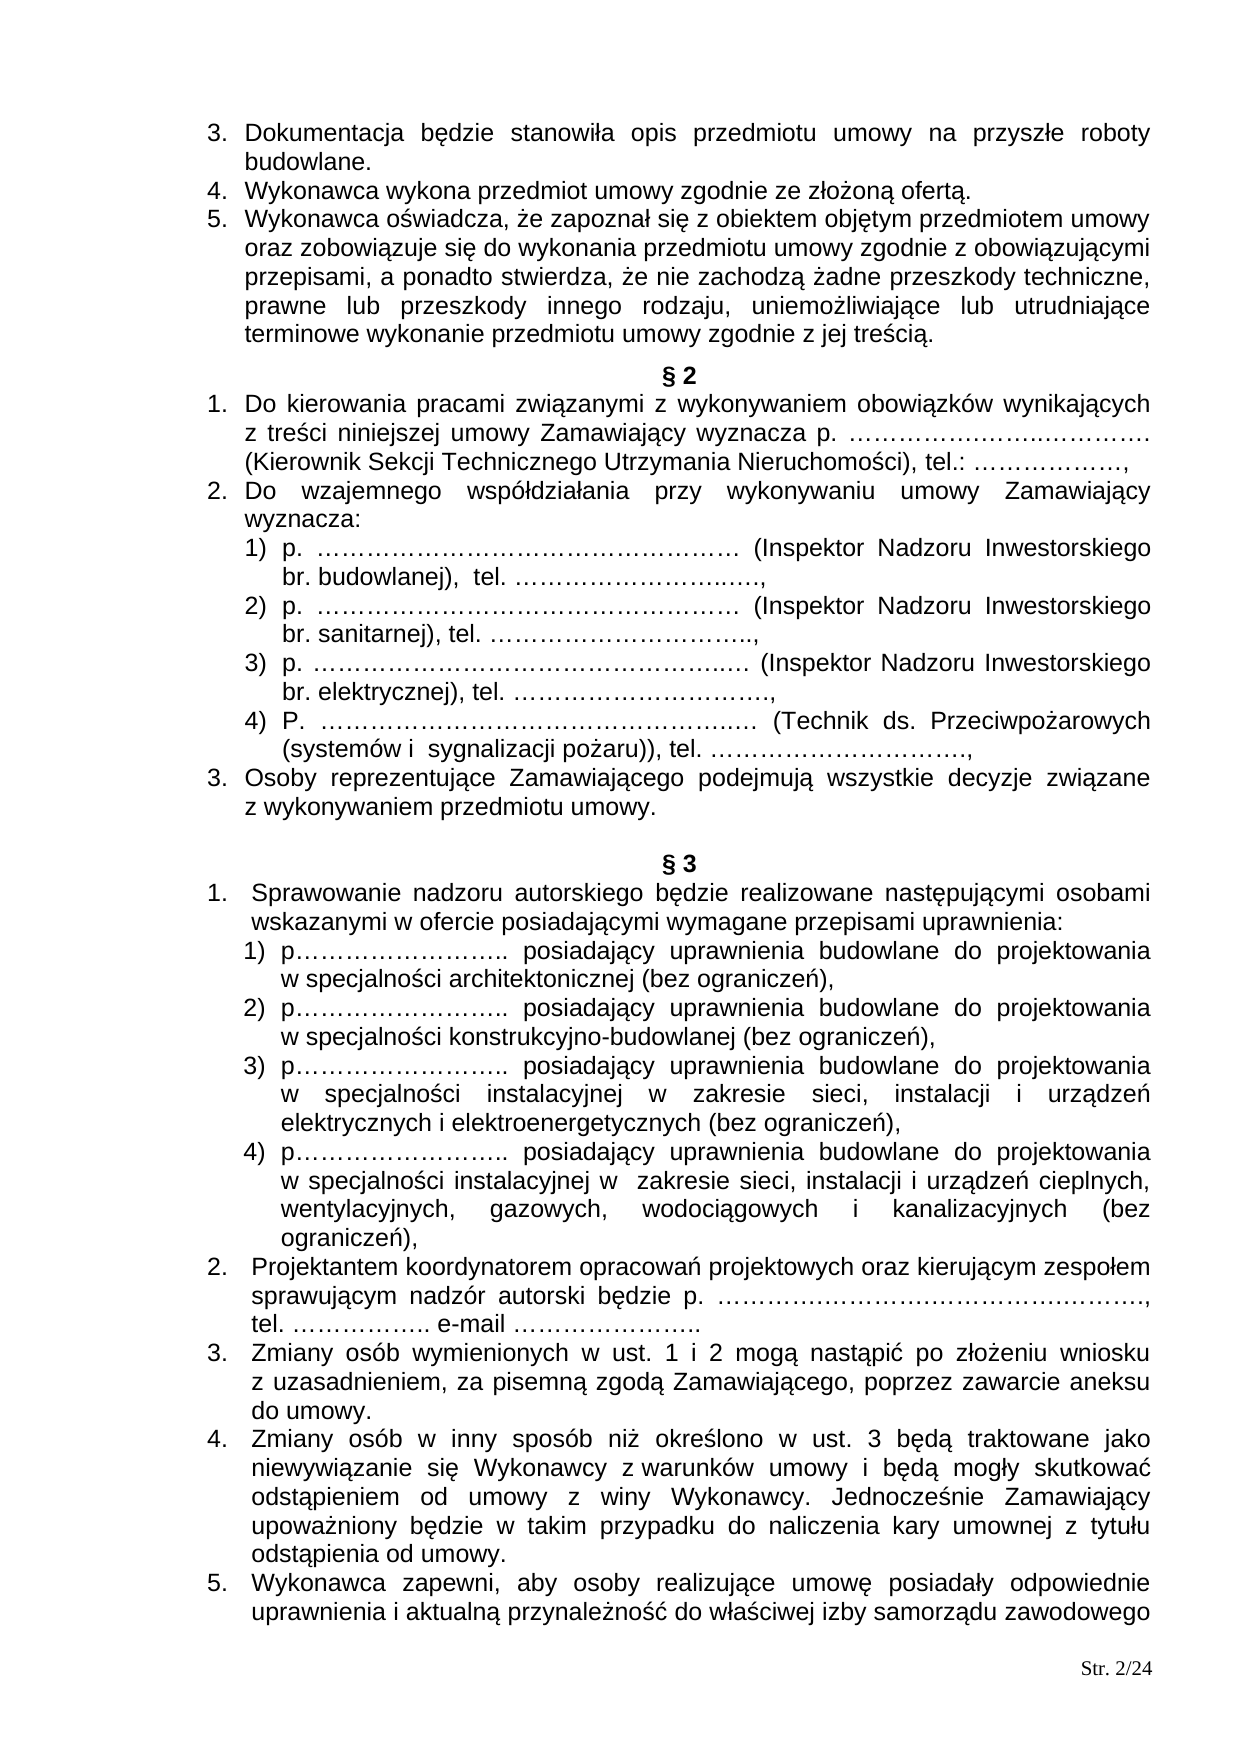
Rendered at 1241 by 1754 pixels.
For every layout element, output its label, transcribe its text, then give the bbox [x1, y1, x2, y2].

list p. …………………………………………… (Inspektor Nadzoru Inwestorskiego br. budowlanej), tel. ……………………..…., [244, 533, 1152, 591]
list p. …………………………………………..… (Inspektor Nadzoru Inwestorskiego br. elektrycznej), tel. …………………………., [244, 648, 1152, 706]
list Wykonawca wykona przedmiot umowy zgodnie ze złożoną ofertą. [207, 176, 1152, 204]
text § 2 [207, 361, 1152, 389]
list p. …………………………………………… (Inspektor Nadzoru Inwestorskiego br. sanitarnej), tel. ………………………….., [244, 591, 1152, 648]
list p…………………….. posiadający uprawnienia budowlane do projektowania w specjalności architektonicznej (bez ograniczeń), [243, 936, 1152, 993]
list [207, 1568, 1152, 1626]
text § 3 [207, 849, 1152, 878]
list Osoby reprezentujące Zamawiającego podejmują wszystkie decyzje związane z wykonywaniem przedmiotu umowy. [207, 763, 1152, 821]
list Zmiany osób wymienionych w ust. 1 i 2 mogą nastąpić po złożeniu wniosku z uzasadnieniem, za pisemną zgodą Zamawiającego, poprzez zawarcie aneksu do umowy. [207, 1338, 1152, 1424]
list Sprawowanie nadzoru autorskiego będzie realizowane następującymi osobami wskazanymi w ofercie posiadającymi wymagane przepisami uprawnienia: [207, 878, 1152, 936]
list p…………………….. posiadający uprawnienia budowlane do projektowania w specjalności instalacyjnej w zakresie sieci, instalacji i urządzeń cieplnych, wentylacyjnych, gazowych, wodociągowych i kanalizacyjnych (bez ograniczeń), [243, 1137, 1152, 1252]
list Do kierowania pracami związanymi z wykonywaniem obowiązków wynikających z treści niniejszej umowy Zamawiający wyznacza p. …………….……..…………. (Kierownik Sekcji Technicznego Utrzymania Nieruchomości), tel.: ………………, [207, 389, 1152, 476]
list p…………………….. posiadający uprawnienia budowlane do projektowania w specjalności instalacyjnej w zakresie sieci, instalacji i urządzeń elektrycznych i elektroenergetycznych (bez ograniczeń), [243, 1051, 1152, 1137]
list p…………………….. posiadający uprawnienia budowlane do projektowania w specjalności konstrukcyjno-budowlanej (bez ograniczeń), [243, 993, 1152, 1051]
list Wykonawca oświadcza, że zapoznał się z obiektem objętym przedmiotem umowy oraz zobowiązuje się do wykonania przedmiotu umowy zgodnie z obowiązującymi przepisami, a ponadto stwierdza, że nie zachodzą żadne przeszkody techniczne, prawne lub przeszkody innego rodzaju, uniemożliwiające lub utrudniające terminowe wykonanie przedmiotu umowy zgodnie z jej treścią. [207, 204, 1152, 348]
list Projektantem koordynatorem opracowań projektowych oraz kierującym zespołem sprawującym nadzór autorski będzie p. ………….………….…………….………., tel. …………….. e-mail ………………….. [207, 1252, 1152, 1338]
list P. …………………………………………..… (Technik ds. Przeciwpożarowych (systemów i sygnalizacji pożaru)), tel. …………………………., [244, 706, 1152, 763]
list Do wzajemnego współdziałania przy wykonywaniu umowy Zamawiający wyznacza: [207, 476, 1152, 533]
list Dokumentacja będzie stanowiła opis przedmiotu umowy na przyszłe roboty budowlane. [207, 118, 1152, 176]
list Zmiany osób w inny sposób niż określono w ust. 3 będą traktowane jako niewywiązanie się Wykonawcy z warunków umowy i będą mogły skutkować odstąpieniem od umowy z winy Wykonawcy. Jednocześnie Zamawiający upoważniony będzie w takim przypadku do naliczenia kary umownej z tytułu odstąpienia od umowy. [207, 1424, 1152, 1568]
